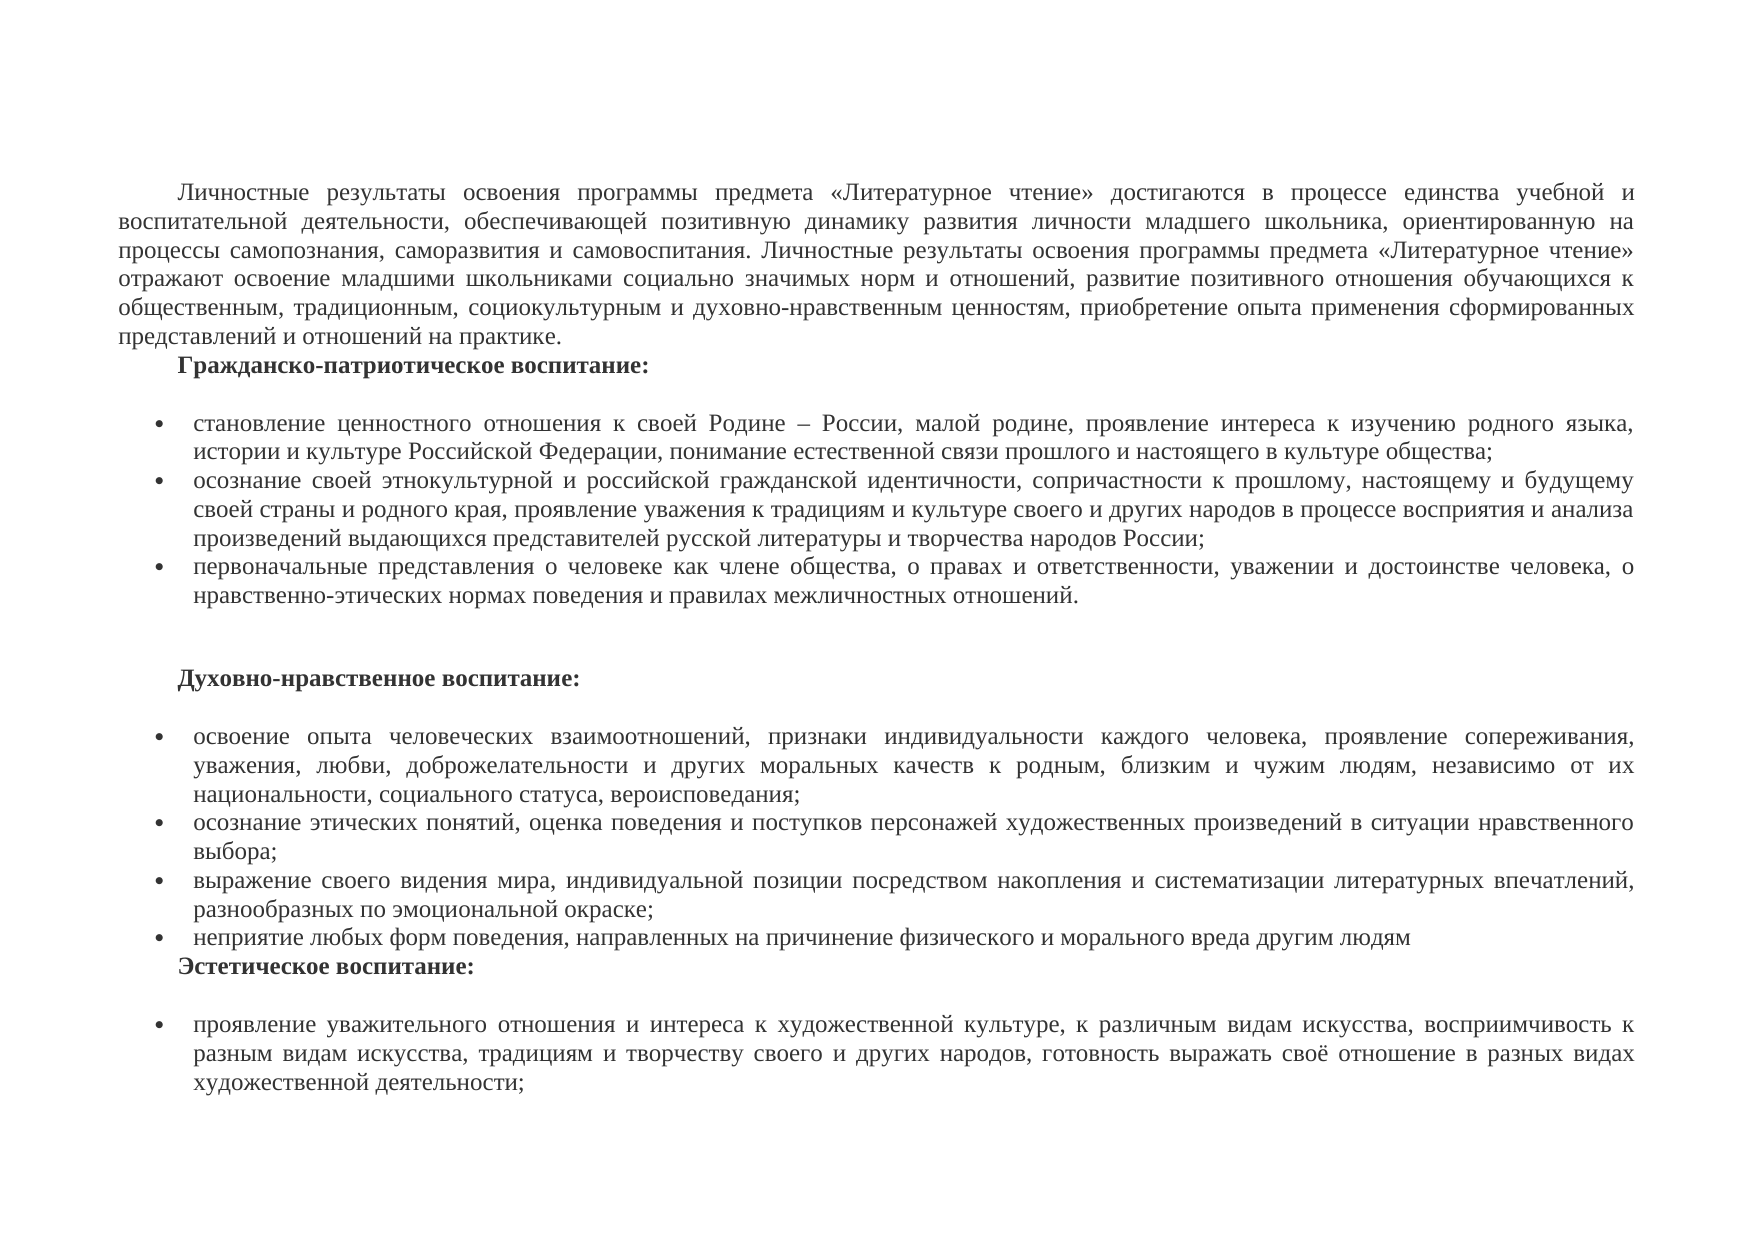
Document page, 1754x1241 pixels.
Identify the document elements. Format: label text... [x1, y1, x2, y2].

list выражение своего видения мира, индивидуальной позиции посредством накопления и систематизации литературных впечатлений, разнообразных по эмоциональной окраске; [156, 865, 1636, 922]
list становление ценностного отношения к своей Родине – России, малой родине, проявление интереса к изучению родного языка, истории и культуре Российской Федерации, понимание естественной связи прошлого и настоящего в культуре общества; [156, 408, 1636, 465]
text Духовно-нравственное воспитание: [118, 663, 1636, 692]
list осознание своей этнокультурной и российской гражданской идентичности, сопричастности к прошлому, настоящему и будущему своей страны и родного края, проявление уважения к традициям и культуре своего и других народов в процессе восприятия и анализа произведений выдающихся представителей русской литературы и творчества народов России; [156, 465, 1636, 551]
list проявление уважительного отношения и интереса к художественной культуре, к различным видам искусства, восприимчивость к разным видам искусства, традициям и творчеству своего и других народов, готовность выражать своё отношение в разных видах художественной деятельности; [156, 1009, 1636, 1095]
text Личностные результаты освоения программы предмета «Литературное чтение» достигаются в процессе единства учебной и воспитательной деятельности, обеспечивающей позитивную динамику развития личности младшего школьника, ориентированную на процессы самопознания, саморазвития и самовоспитания. Личностные результаты освоения программы предмета «Литературное чтение» отражают освоение младшими школьниками социально значимых норм и отношений, развитие позитивного отношения обучающихся к общественным, традиционным, социокультурным и духовно-нравственным ценностям, приобретение опыта применения сформированных представлений и отношений на практике. [118, 177, 1636, 350]
list осознание этических понятий, оценка поведения и поступков персонажей художественных произведений в ситуации нравственного выбора; [156, 807, 1636, 865]
text Эстетическое воспитание: [118, 951, 1636, 980]
text Гражданско-патриотическое воспитание: [118, 350, 1636, 378]
list неприятие любых форм поведения, направленных на причинение физического и морального вреда другим людям [156, 922, 1636, 951]
list первоначальные представления о человеке как члене общества, о правах и ответственности, уважении и достоинстве человека, о нравственно-этических нормах поведения и правилах межличностных отношений. [156, 551, 1636, 609]
list освоение опыта человеческих взаимоотношений, признаки индивидуальности каждого человека, проявление сопереживания, уважения, любви, доброжелательности и других моральных качеств к родным, близким и чужим людям, независимо от их национальности, социального статуса, вероисповедания; [156, 721, 1636, 807]
